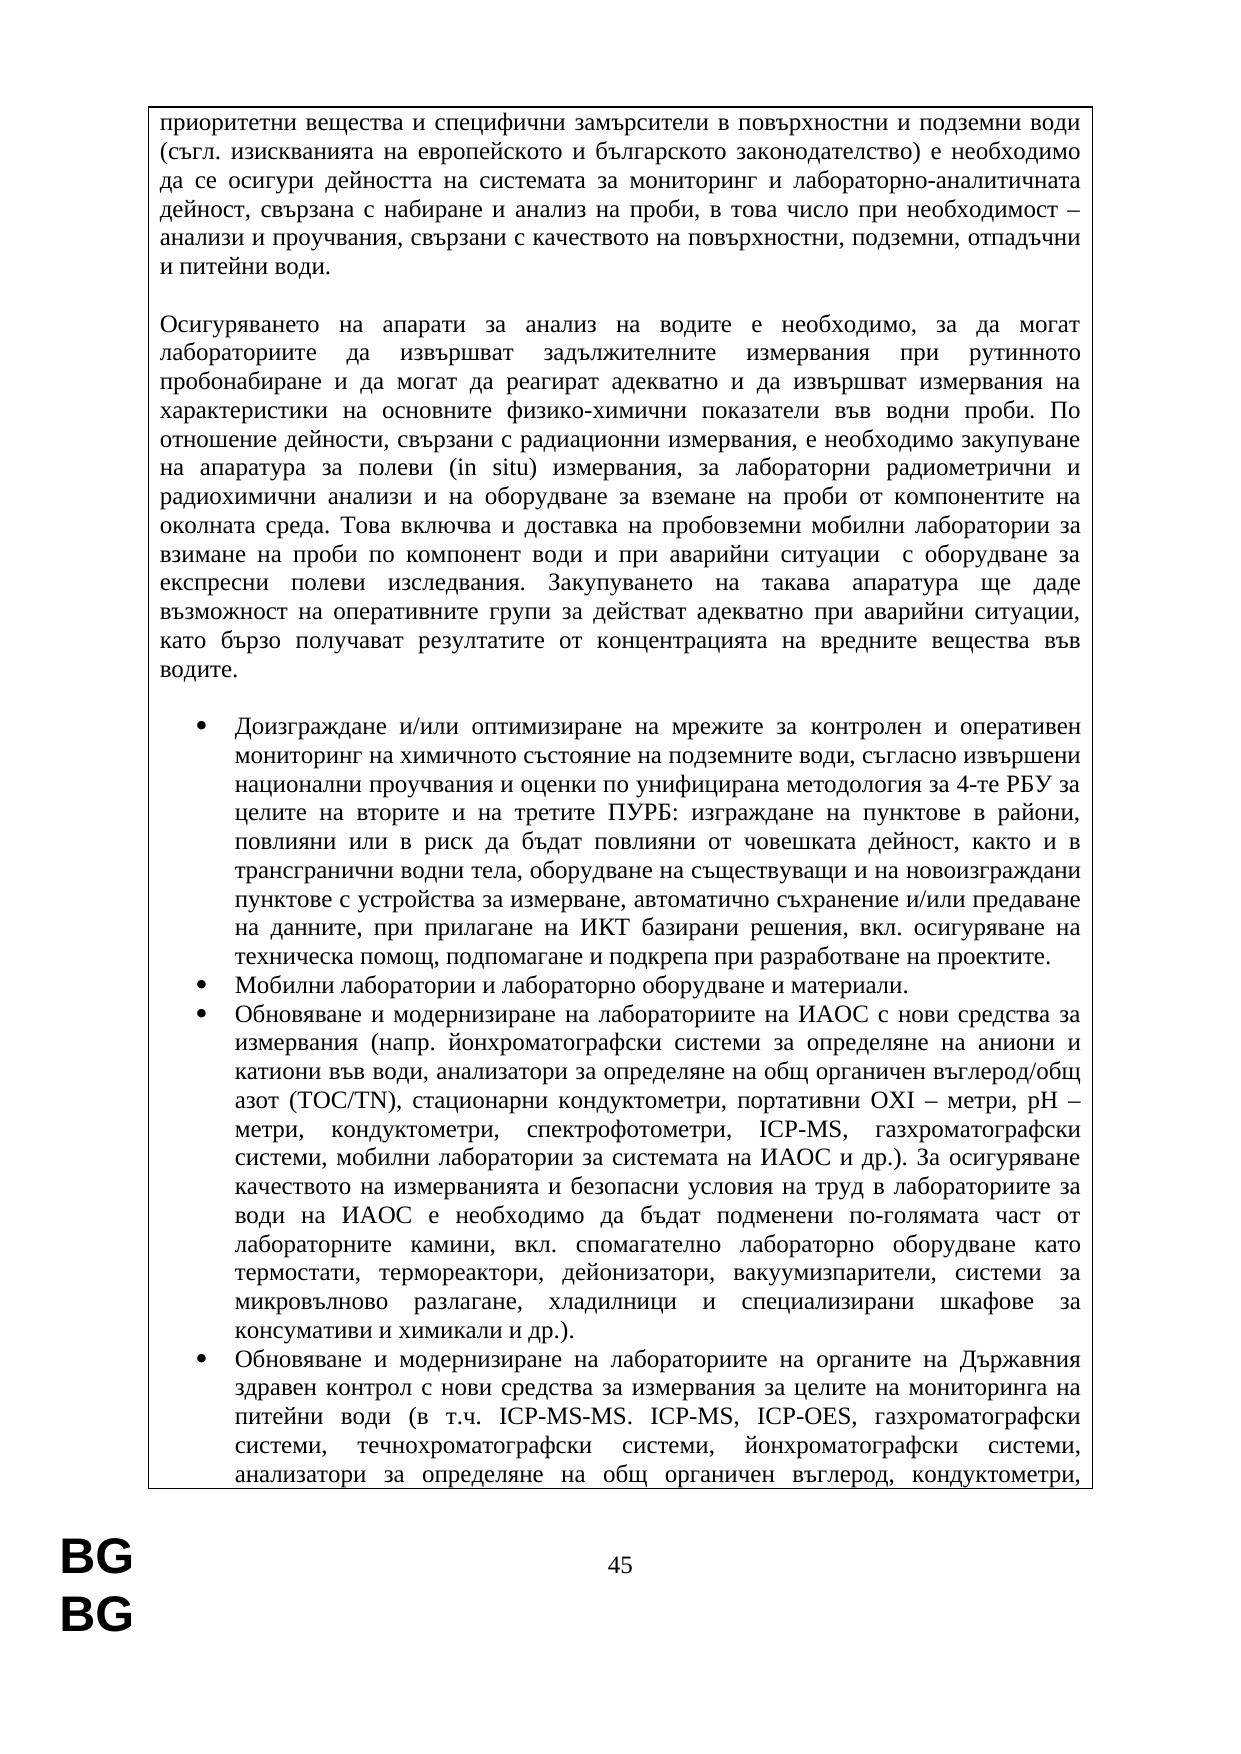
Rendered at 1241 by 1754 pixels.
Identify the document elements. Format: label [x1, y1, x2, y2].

table_cell [149, 108, 1092, 1487]
